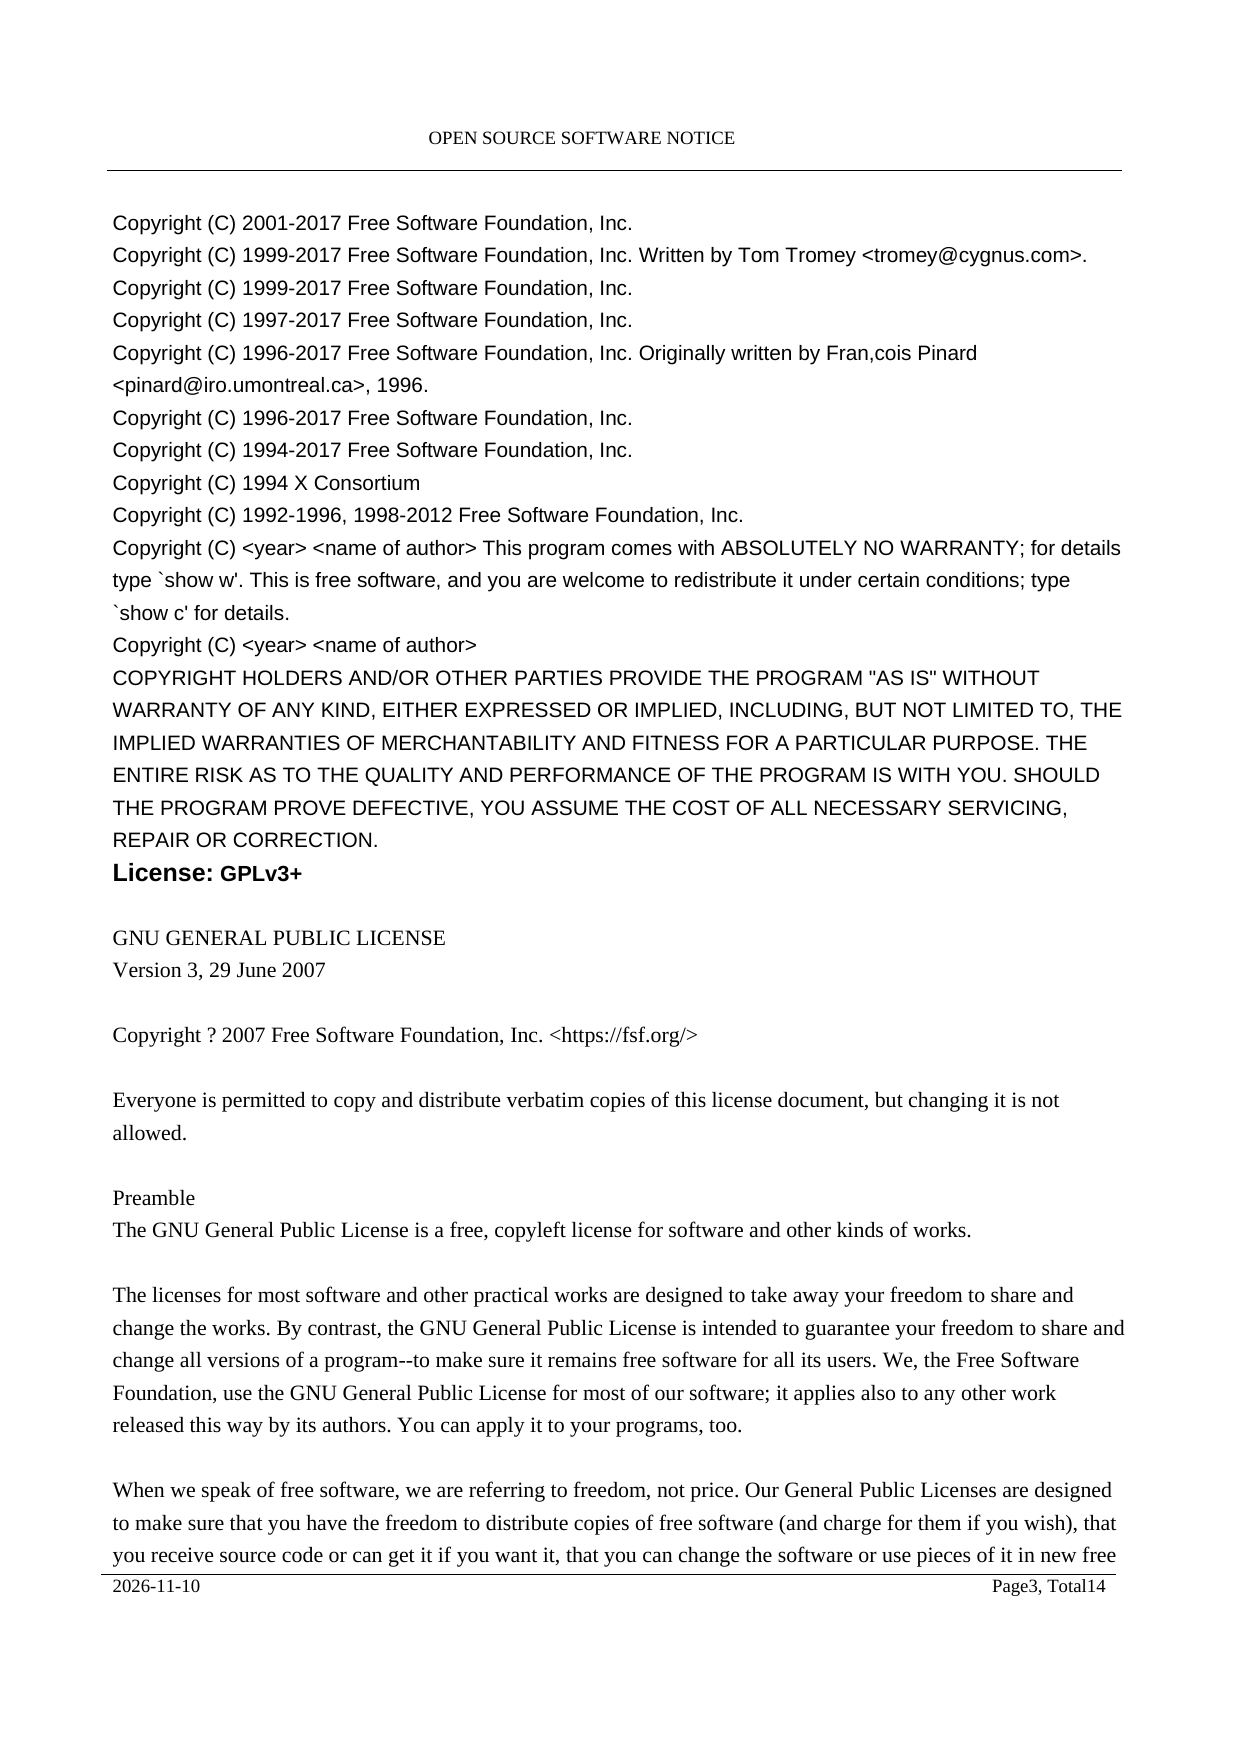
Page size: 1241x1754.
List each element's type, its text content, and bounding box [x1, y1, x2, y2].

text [112, 856, 1128, 1571]
text COPYRIGHT HOLDERS AND/OR OTHER PARTIES PROVIDE THE PROGRAM "AS IS" WITHOUT WARRANTY OF ANY KIND, EITHER EXPRESSED OR IMPLIED, INCLUDING, BUT NOT LIMITED TO, THE IMPLIED WARRANTIES OF MERCHANTABILITY AND FITNESS FOR A PARTICULAR PURPOSE. THE ENTIRE RISK AS TO THE QUALITY AND PERFORMANCE OF THE PROGRAM IS WITH YOU. SHOULD THE PROGRAM PROVE DEFECTIVE, YOU ASSUME THE COST OF ALL NECESSARY SERVICING, REPAIR OR CORRECTION. [112, 661, 1128, 856]
text Copyright (C) 1996-2017 Free Software Foundation, Inc. Originally written by Fran,cois Pinard <pinard@iro.umontreal.ca>, 1996. [112, 336, 1128, 401]
text Copyright (C) 1996-2017 Free Software Foundation, Inc. [112, 401, 1128, 434]
text Copyright (C) 2001-2017 Free Software Foundation, Inc. [112, 206, 1128, 239]
text Copyright (C) <year> <name of author> This program comes with ABSOLUTELY NO WARRANTY; for details type `show w'. This is free software, and you are welcome to redistribute it under certain conditions; type `show c' for details. [112, 531, 1128, 629]
text Copyright (C) 1999-2017 Free Software Foundation, Inc. [112, 271, 1128, 304]
text Copyright (C) 1999-2017 Free Software Foundation, Inc. Written by Tom Tromey <tromey@cygnus.com>. [112, 239, 1128, 271]
text Copyright (C) 1994 X Consortium [112, 466, 1128, 499]
text Copyright (C) <year> <name of author> [112, 629, 1128, 661]
text Copyright (C) 1994-2017 Free Software Foundation, Inc. [112, 434, 1128, 466]
text Copyright (C) 1997-2017 Free Software Foundation, Inc. [112, 304, 1128, 336]
text Copyright (C) 1992-1996, 1998-2012 Free Software Foundation, Inc. [112, 499, 1128, 531]
